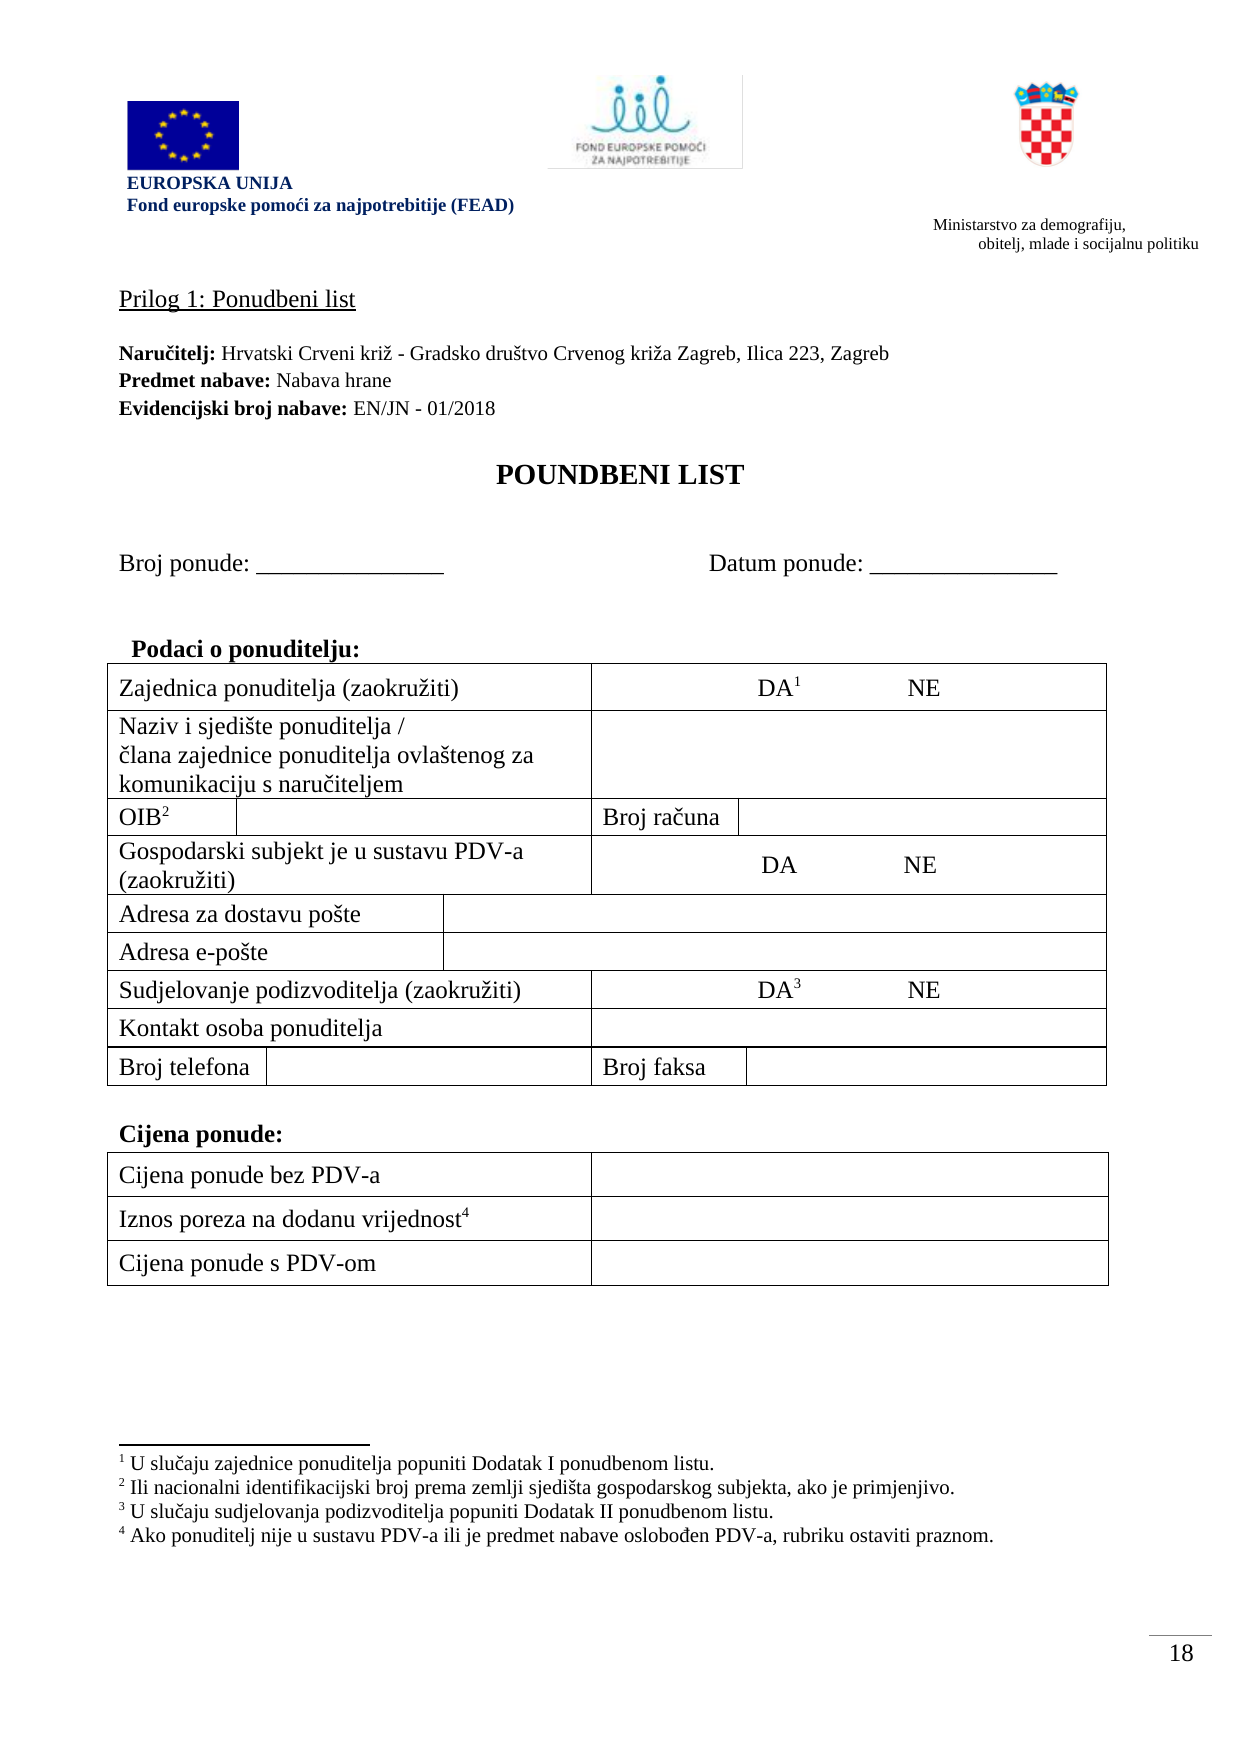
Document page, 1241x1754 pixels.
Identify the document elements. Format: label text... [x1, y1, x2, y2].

text Evidencijski broj nabave: EN/JN - 01/2018 [119, 396, 1121, 420]
text Naručitelj: Hrvatski Crveni križ - Gradsko društvo Crvenog križa Zagreb, Ilica 223, Zagreb [119, 341, 1121, 365]
picture [126, 101, 239, 172]
table_cell [444, 895, 1106, 932]
table_cell Broj računa [592, 799, 738, 835]
table_cell Iznos poreza na dodanu vrijednost [108, 1197, 591, 1240]
table_cell Kontakt osoba ponuditelja [108, 1009, 591, 1046]
table_cell [592, 1009, 1106, 1046]
table_cell [267, 1048, 591, 1085]
picture [978, 76, 1115, 172]
table_header Zajednica ponuditelja (zaokružiti) [108, 664, 591, 710]
table_cell [592, 711, 1106, 798]
table_cell Gospodarski subjekt je u sustavu PDV-a (zaokružiti) [108, 836, 591, 893]
table_header Cijena ponude bez PDV-a [108, 1153, 591, 1196]
table_cell Adresa za dostavu pošte [108, 895, 443, 932]
text Predmet nabave: Nabava hrane [119, 368, 1121, 392]
table_cell [747, 1048, 1106, 1085]
table_cell Broj telefona [108, 1048, 266, 1085]
table_cell [237, 799, 591, 835]
text Podaci o ponuditelju: [119, 634, 1121, 663]
text Broj ponude: _______________ Datum ponude: _______________ [119, 548, 1121, 577]
text Cijena ponude: [119, 1119, 1121, 1147]
table_cell Broj faksa [592, 1048, 746, 1085]
table_cell [444, 933, 1106, 970]
table_cell DA NE [592, 836, 1106, 893]
picture [547, 75, 746, 172]
table_cell DA NE [592, 971, 1106, 1008]
text POUNDBENI LIST [119, 457, 1121, 491]
table_cell Cijena ponude s PDV-om [108, 1241, 591, 1284]
table_cell Naziv i sjedište ponuditelja / člana zajednice ponuditelja ovlaštenog za komunikaciju s naručiteljem [108, 711, 591, 798]
table_cell [739, 799, 1106, 835]
table_cell [592, 1241, 1108, 1284]
table_cell [592, 1197, 1108, 1240]
table_cell Adresa e-pošte [108, 933, 443, 970]
subtitle Prilog 1: Ponudbeni list [119, 284, 1121, 313]
table_cell OIB [108, 799, 236, 835]
table_header DA NE [592, 664, 1106, 710]
table_header [592, 1153, 1108, 1196]
table_cell Sudjelovanje podizvoditelja (zaokružiti) [108, 971, 591, 1008]
